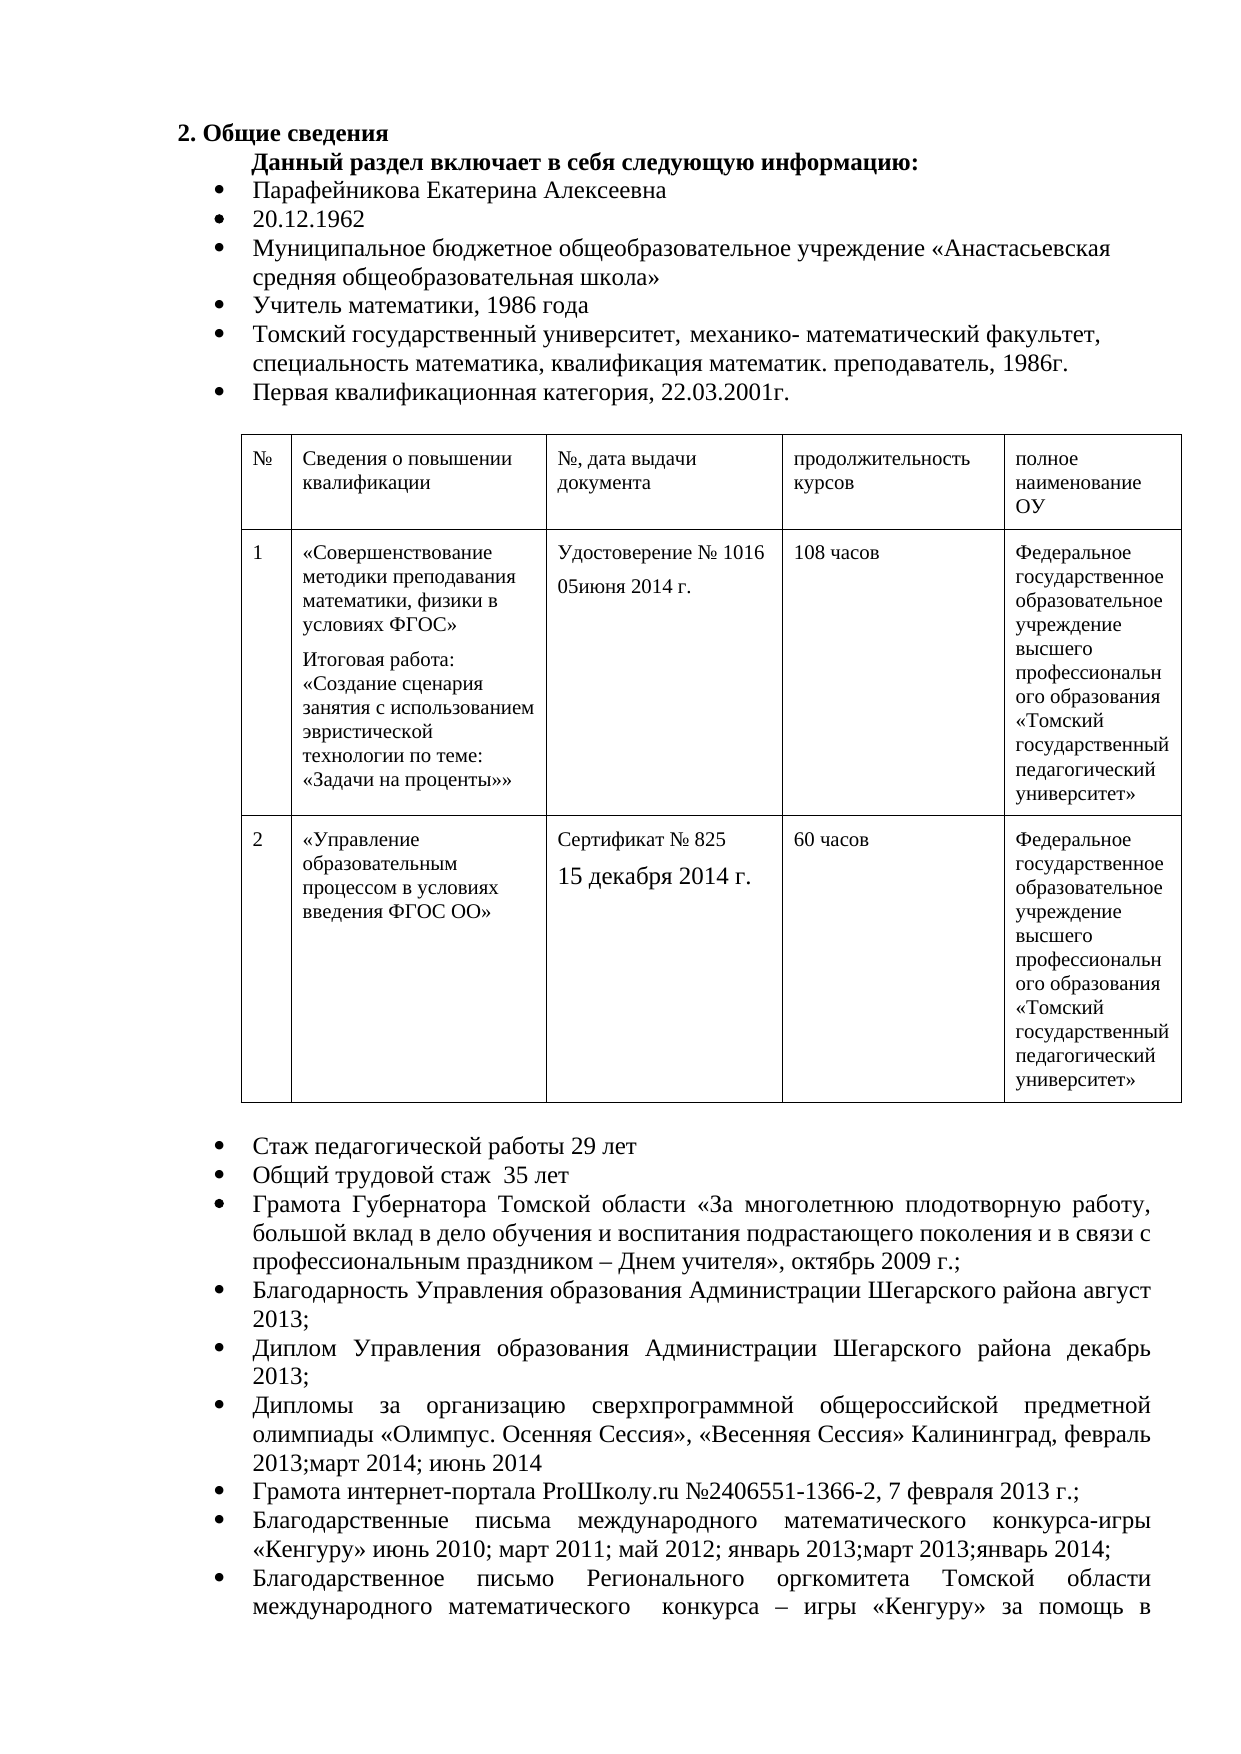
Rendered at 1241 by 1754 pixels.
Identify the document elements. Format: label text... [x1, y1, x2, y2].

table_header продолжительность курсов [783, 435, 1004, 528]
list Учитель математики, 1986 года [215, 291, 1152, 319]
list Томский государственный университет, механико- математический факультет, специальность математика, квалификация математик. преподаватель, 1986г. [215, 319, 1152, 377]
table_cell Сертификат № 825 15 декабря 2014 г. [547, 816, 782, 1102]
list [215, 1563, 1152, 1620]
list Грамота Губернатора Томской области «За многолетнюю плодотворную работу, большой вклад в дело обучения и воспитания подрастающего поколения и в связи с профессиональным праздником – Днем учителя», октябрь 2009 г.; [215, 1189, 1152, 1275]
table_cell «Управление образовательным процессом в условиях введения ФГОС ОО» [292, 816, 546, 1102]
table_header №, дата выдачи документа [547, 435, 782, 528]
list 20.12.1962 [215, 204, 1152, 233]
table_cell 60 часов [783, 816, 1004, 1102]
list Общий трудовой стаж 35 лет [215, 1160, 1152, 1189]
list Дипломы за организацию сверхпрограммной общероссийской предметной олимпиады «Олимпус. Осенняя Сессия», «Весенняя Сессия» Калининград, февраль 2013;март 2014; июнь 2014 [215, 1390, 1152, 1476]
list Благодарственные письма международного математического конкурса-игры «Кенгуру» июнь 2010; март 2011; май 2012; январь 2013;март 2013;январь 2014; [215, 1505, 1152, 1563]
table_header полное наименование ОУ [1005, 435, 1181, 528]
table_cell 1 [242, 530, 291, 815]
table_cell Федеральное государственное образовательное учреждение высшего профессионального образования «Томский государственный педагогический университет» [1005, 530, 1181, 815]
text Данный раздел включает в себя следующую информацию: [177, 147, 1152, 176]
list Парафейникова Екатерина Алексеевна [215, 176, 1152, 204]
list Диплом Управления образования Администрации Шегарского района декабрь 2013; [215, 1333, 1152, 1390]
table_header Сведения о повышении квалификации [292, 435, 546, 528]
table_cell 108 часов [783, 530, 1004, 815]
list Благодарность Управления образования Администрации Шегарского района август 2013; [215, 1275, 1152, 1333]
table_header № [242, 435, 291, 528]
table_cell Федеральное государственное образовательное учреждение высшего профессионального образования «Томский государственный педагогический университет» [1005, 816, 1181, 1102]
list Муниципальное бюджетное общеобразовательное учреждение «Анастасьевская средняя общеобразовательная школа» [215, 233, 1152, 291]
list Стаж педагогической работы 29 лет [215, 1131, 1152, 1160]
text 2. Общие сведения [177, 118, 1152, 147]
subtitle Первая квалификационная категория, 22.03.2001г. [215, 377, 1152, 406]
table_cell 2 [242, 816, 291, 1102]
list Грамота интернет-портала ProШколу.ru №2406551-1366-2, 7 февраля 2013 г.; [215, 1476, 1152, 1505]
table_cell Удостоверение № 1016 05июня 2014 г. [547, 530, 782, 815]
table_cell «Совершенствование методики преподавания математики, физики в условиях ФГОС» Итоговая работа: «Создание сценария занятия с использованием эвристической технологии по теме: «Задачи на проценты»» [292, 530, 546, 815]
